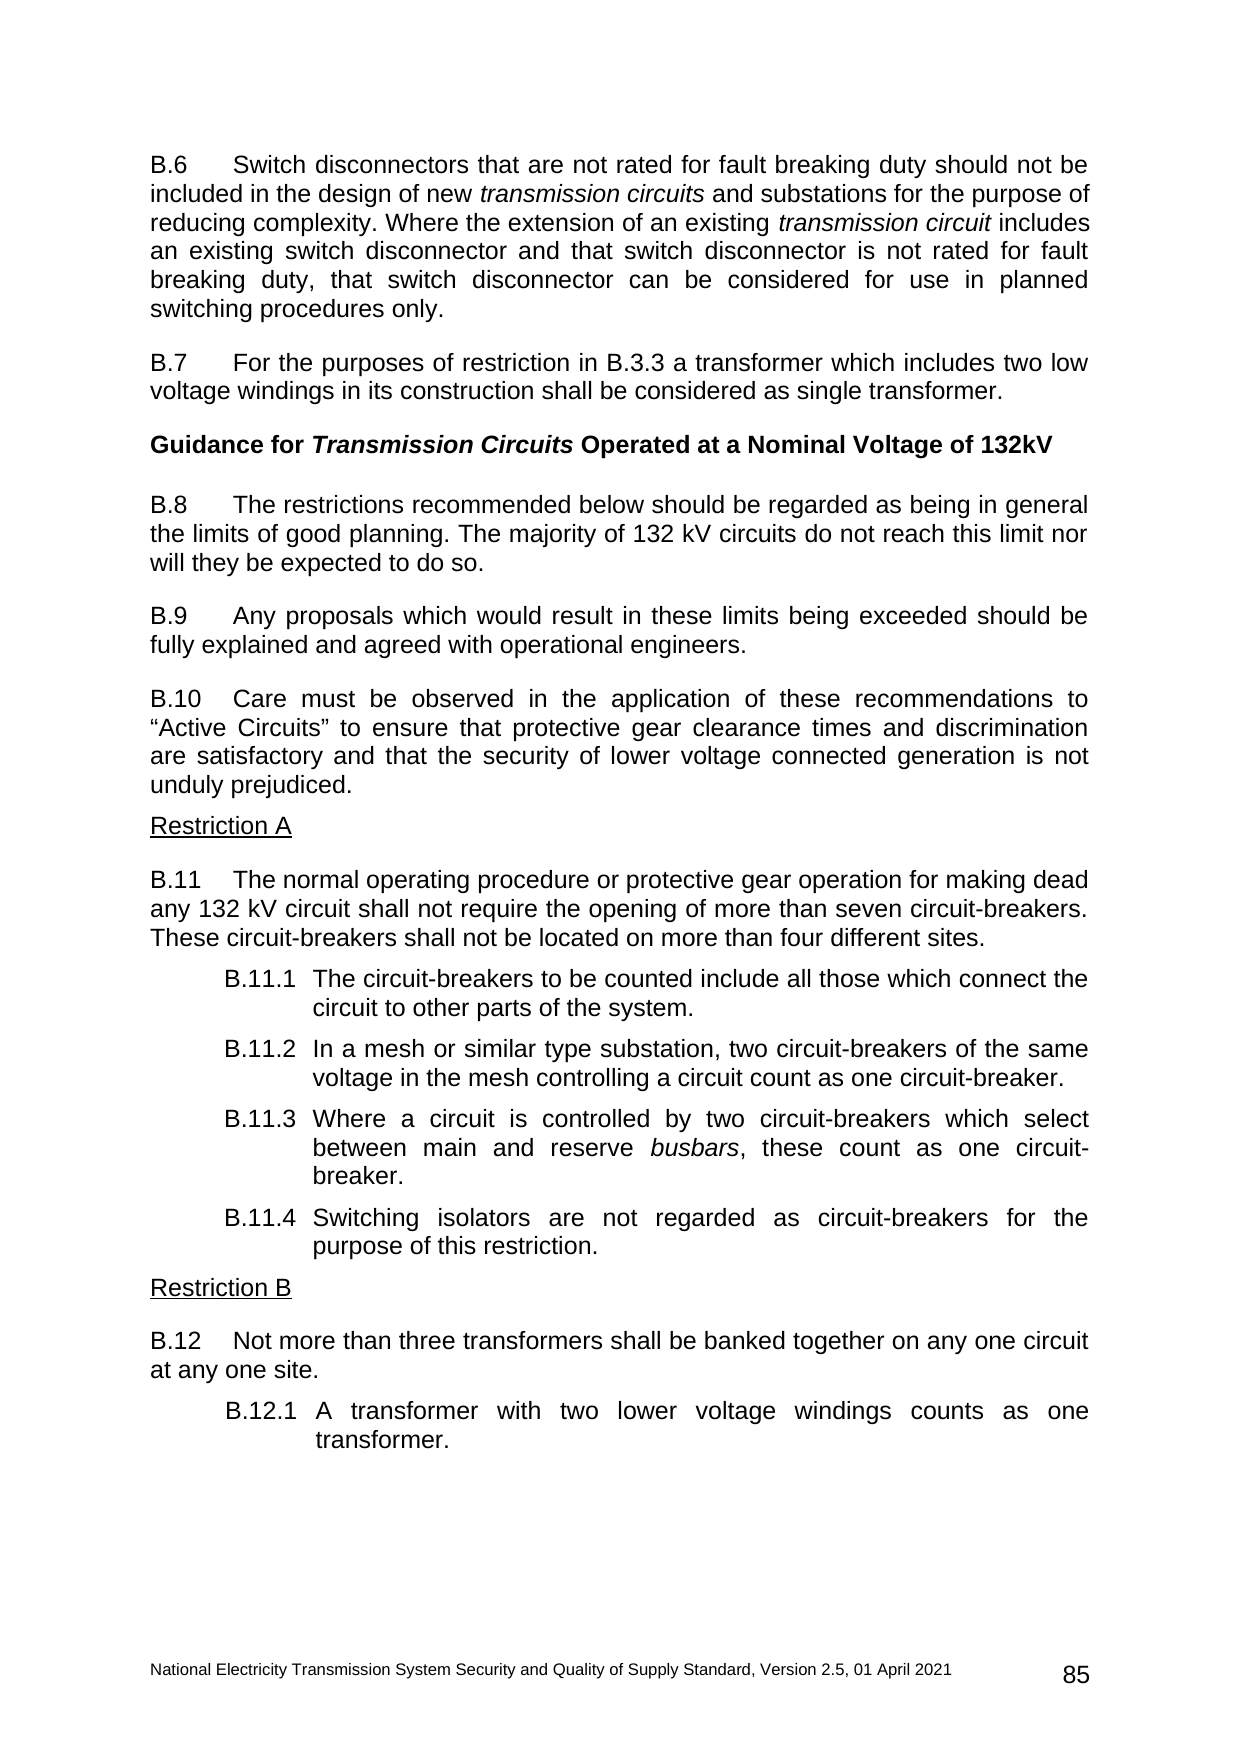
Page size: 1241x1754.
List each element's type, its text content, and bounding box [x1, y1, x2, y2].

list B.9 Any proposals which would result in these limits being exceeded should be fully explained and agreed with operational engineers. [150, 601, 1090, 659]
subtitle Guidance for Transmission Circuits Operated at a Nominal Voltage of 132kV [150, 430, 1090, 459]
list B.10 Care must be observed in the application of these recommendations to “Active Circuits” to ensure that protective gear clearance times and discrimination are satisfactory and that the security of lower voltage connected generation is not unduly prejudiced. [150, 684, 1090, 799]
list B.11.4 Switching isolators are not regarded as circuit-breakers for the purpose of this restriction. [224, 1202, 1090, 1260]
list B.11 The normal operating procedure or protective gear operation for making dead any 132 kV circuit shall not require the opening of more than seven circuit-breakers. These circuit-breakers shall not be located on more than four different sites. [150, 865, 1090, 951]
list B.7 For the purposes of restriction in B.3.3 a transformer which includes two low voltage windings in its construction shall be considered as single transformer. [150, 347, 1090, 405]
list B.11.1 The circuit-breakers to be counted include all those which connect the circuit to other parts of the system. [224, 964, 1090, 1021]
list B.6 Switch disconnectors that are not rated for fault breaking duty should not be included in the design of new transmission circuits and substations for the purpose of reducing complexity. Where the extension of an existing transmission circuit includes an existing switch disconnector and that switch disconnector is not rated for fault breaking duty, that switch disconnector can be considered for use in planned switching procedures only. [150, 150, 1090, 322]
list B.11.2 In a mesh or similar type substation, two circuit-breakers of the same voltage in the mesh controlling a circuit count as one circuit-breaker. [224, 1034, 1090, 1091]
subtitle Restriction A [150, 811, 1090, 840]
list B.12 Not more than three transformers shall be banked together on any one circuit at any one site. [150, 1326, 1090, 1384]
subtitle Restriction B [150, 1272, 1090, 1301]
list B.11.3 Where a circuit is controlled by two circuit-breakers which select between main and reserve busbars, these count as one circuit-breaker. [224, 1104, 1090, 1190]
list B.8 The restrictions recommended below should be regarded as being in general the limits of good planning. The majority of 132 kV circuits do not reach this limit nor will they be expected to do so. [150, 490, 1090, 576]
list B.12.1 A transformer with two lower voltage windings counts as one transformer. [225, 1396, 1090, 1454]
